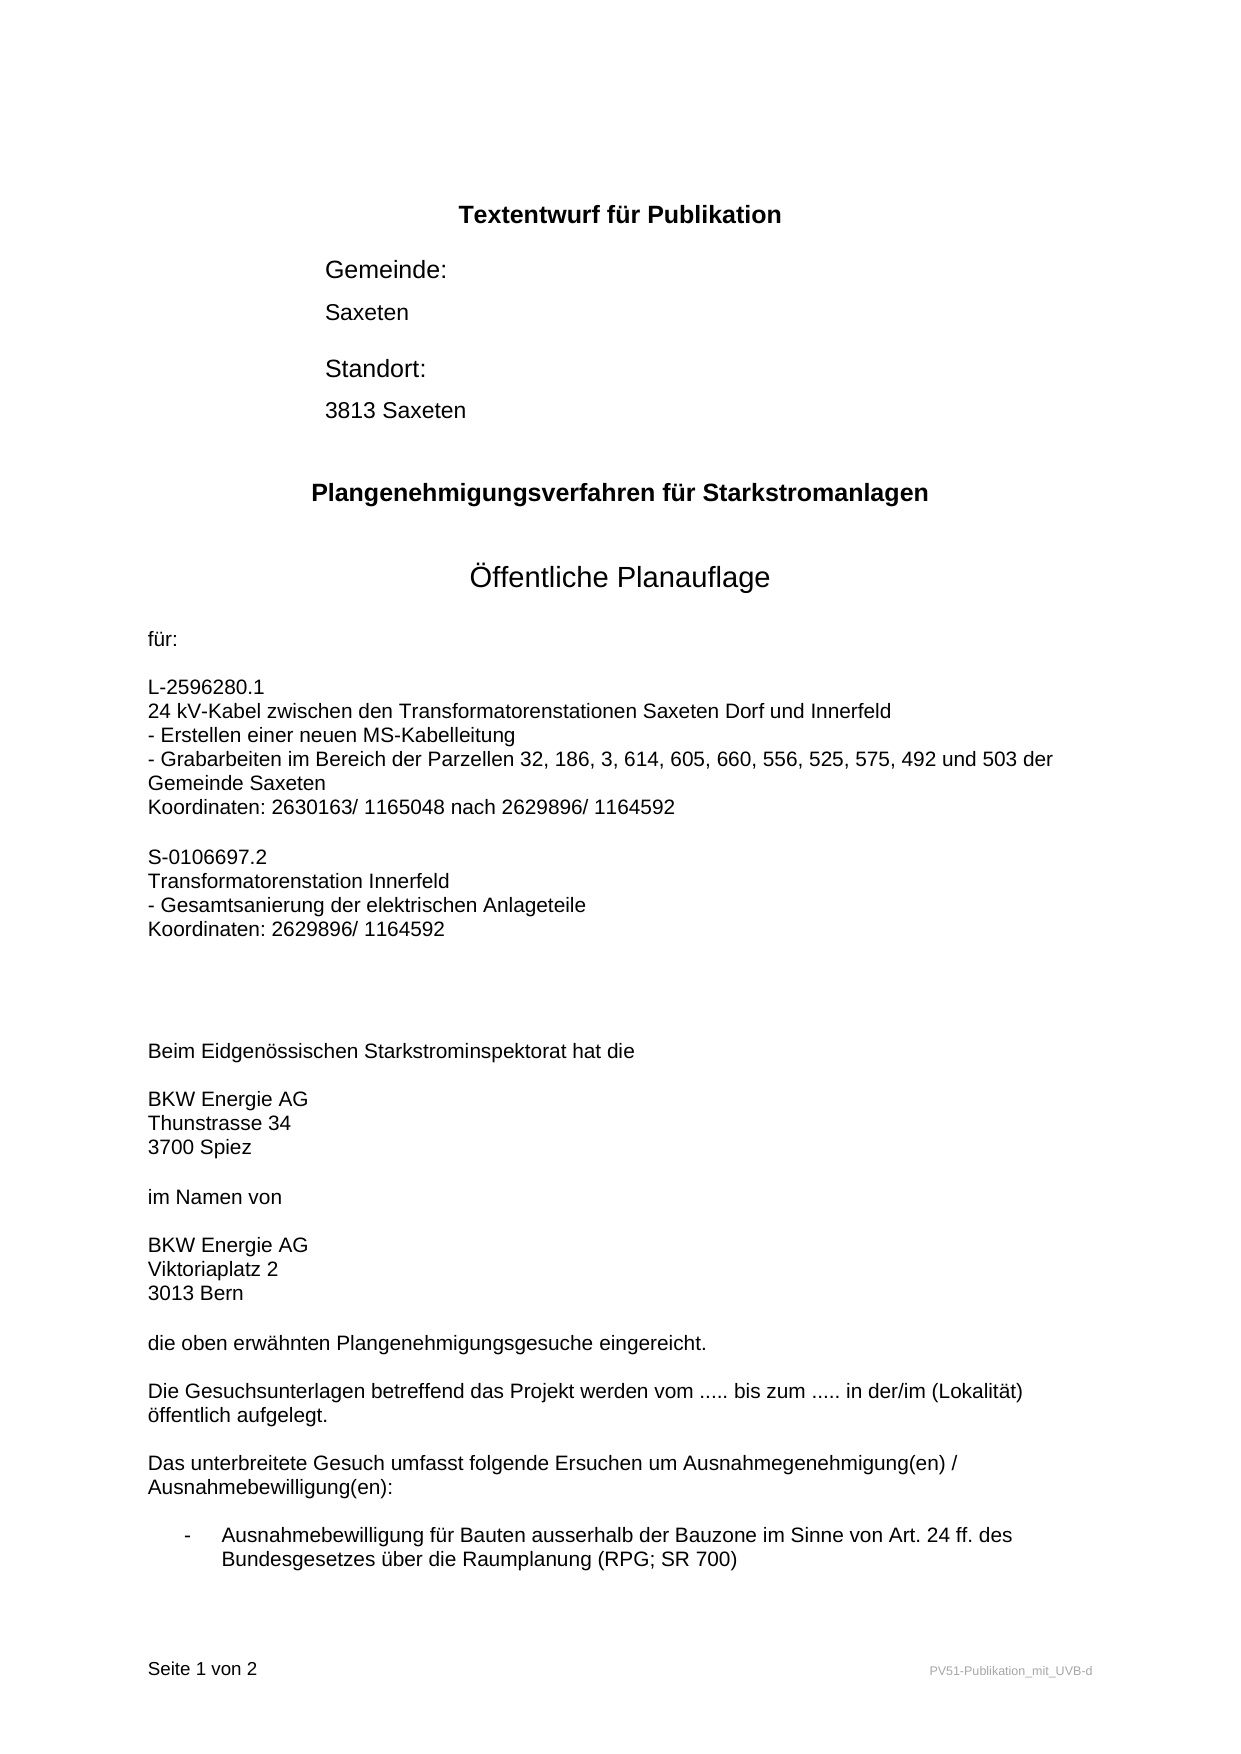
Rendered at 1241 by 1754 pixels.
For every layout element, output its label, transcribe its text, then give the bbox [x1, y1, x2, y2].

text - Grabarbeiten im Bereich der Parzellen 32, 186, 3, 614, 605, 660, 556, 525, 575, 492 und 503 der Gemeinde Saxeten [148, 747, 1093, 794]
text Plangenehmigungsverfahren für Starkstromanlagen [148, 478, 1093, 507]
list Ausnahmebewilligung für Bauten ausserhalb der Bauzone im Sinne von Art. 24 ff. des Bundesgesetzes über die Raumplanung (RPG; SR 700) [184, 1523, 1093, 1571]
text L-2596280.1 [148, 675, 1093, 699]
text Koordinaten: 2629896/ 1164592 [148, 917, 1093, 967]
text Öffentliche Planauflage [148, 560, 1093, 593]
text Beim Eidgenössischen Starkstrominspektorat hat die [148, 1039, 1093, 1063]
text Transformatorenstation Innerfeld [148, 869, 1093, 893]
text Thunstrasse 34 [148, 1111, 1093, 1135]
text : [325, 354, 1093, 382]
text Das unterbreitete Gesuch umfasst folgende Ersuchen um Ausnahmegenehmigung(en) / Ausnahmebewilligung(en): [148, 1451, 1093, 1499]
text - Erstellen einer neuen MS-Kabelleitung [148, 723, 1093, 747]
text S-0106697.2 [148, 845, 1093, 869]
text Saxeten [325, 298, 1093, 325]
text Viktoriaplatz 2 [148, 1257, 1093, 1281]
text Koordinaten: 2630163/ 1165048 nach 2629896/ 1164592 [148, 794, 1093, 845]
text Textentwurf für Publikation [148, 200, 1093, 229]
text BKW Energie AG [148, 1233, 1093, 1257]
text 3813 Saxeten [325, 397, 1093, 423]
text 24 kV-Kabel zwischen den Transformatorenstationen Saxeten Dorf und Innerfeld [148, 699, 1093, 723]
text - Gesamtsanierung der elektrischen Anlageteile [148, 893, 1093, 917]
text eingereicht. [148, 1331, 1093, 1355]
text BKW Energie AG [148, 1087, 1093, 1111]
text Die Gesuchsunterlagen betreffend das Projekt werden vom ..... bis zum ..... in der/im (Lokalität) öffentlich aufgelegt. [148, 1379, 1093, 1427]
text 3700 Spiez [148, 1135, 1093, 1185]
text : [325, 255, 1093, 284]
text im Namen von [148, 1185, 1093, 1209]
text 3013 Bern [148, 1281, 1093, 1331]
text für: [148, 627, 1093, 651]
